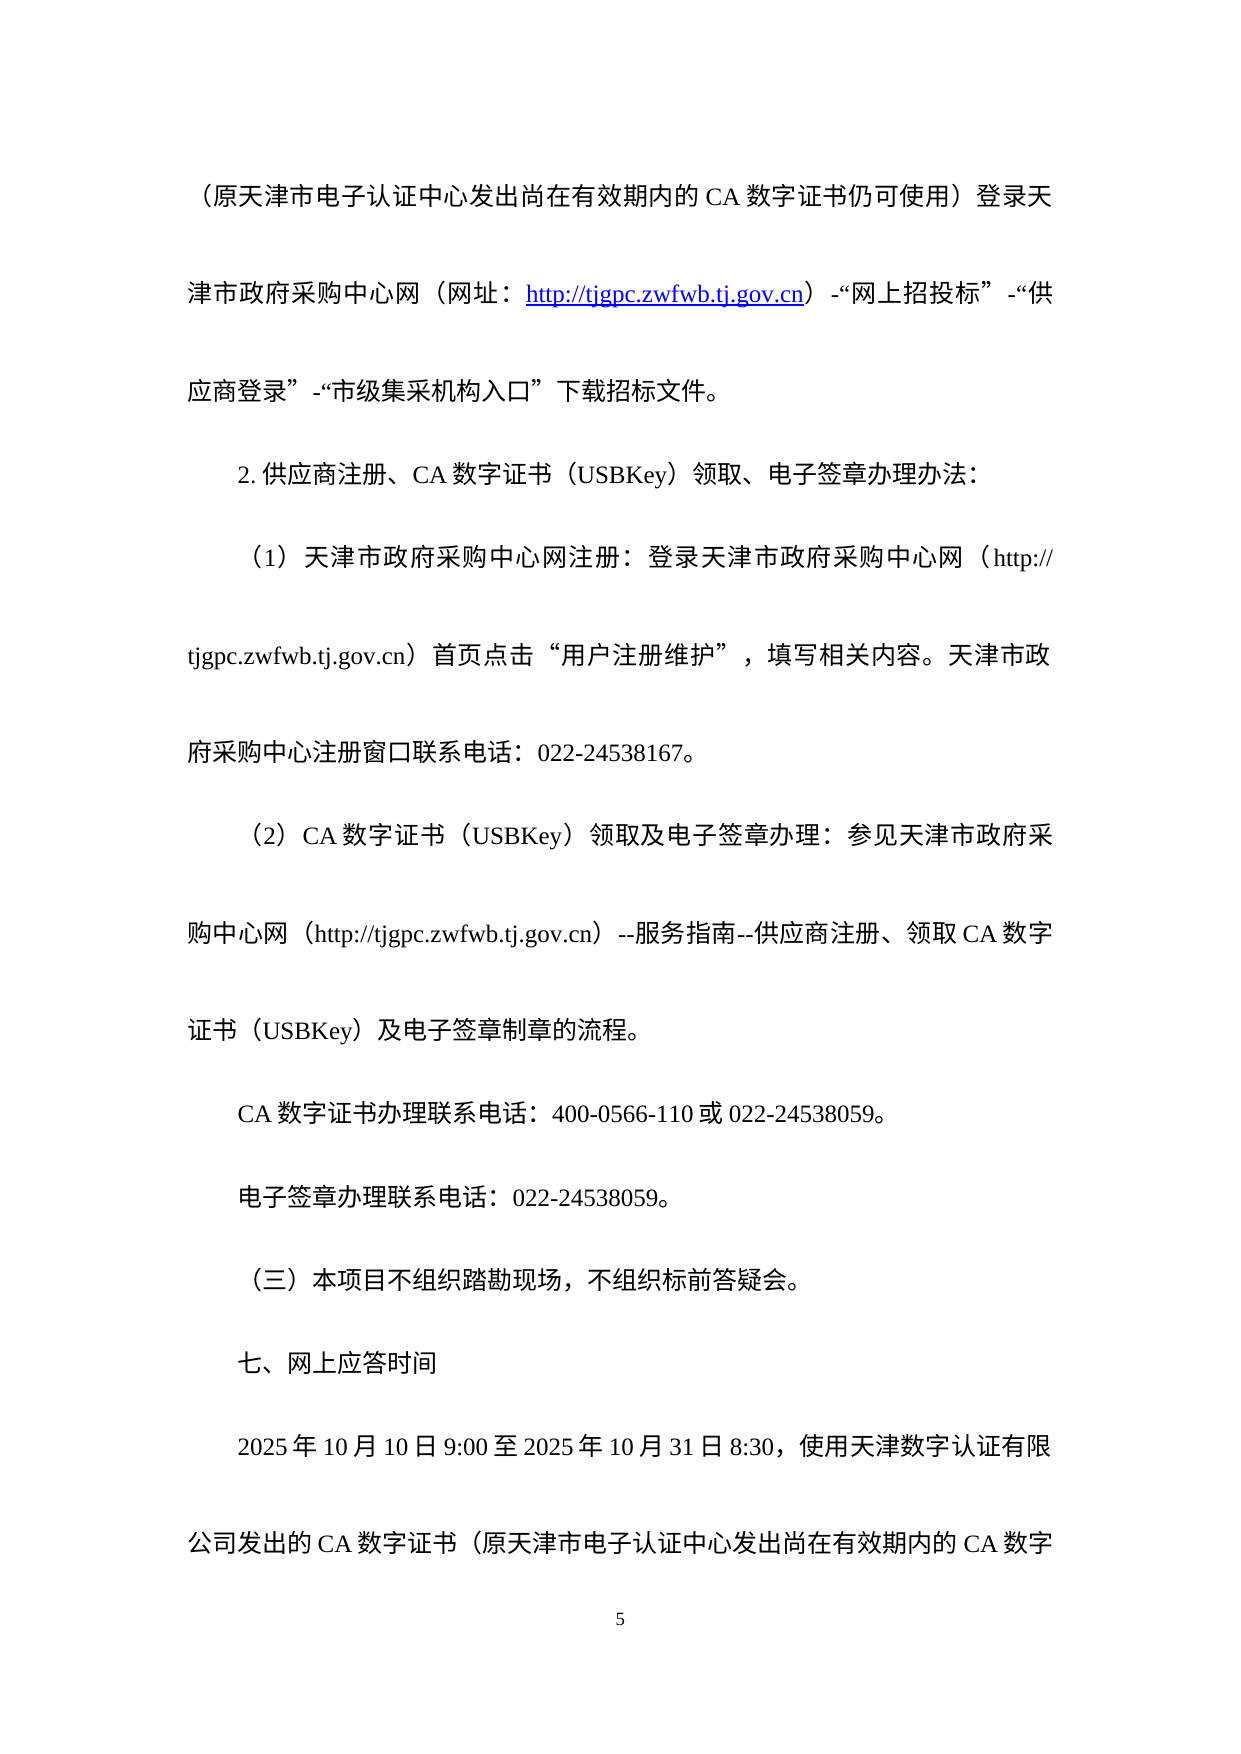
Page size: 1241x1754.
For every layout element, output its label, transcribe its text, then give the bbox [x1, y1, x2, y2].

text CA数字证书办理联系电话：400-0566-110或022-24538059。 [187, 1079, 1053, 1144]
text （2）CA数字证书（USBKey）领取及电子签章办理：参见天津市政府采购中心网（http://tjgpc.zwfwb.tj.gov.cn）--服务指南--供应商注册、领取CA数字证书（USBKey）及电子签章制章的流程。 [187, 801, 1053, 1061]
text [187, 162, 1053, 422]
text 七、网上应答时间 [187, 1329, 1053, 1394]
text 2. 供应商注册、CA数字证书（USBKey）领取、电子签章办理办法： [187, 440, 1053, 505]
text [187, 1412, 1053, 1574]
text （三）本项目不组织踏勘现场，不组织标前答疑会。 [187, 1246, 1053, 1311]
text 电子签章办理联系电话：022-24538059。 [187, 1163, 1053, 1228]
text （1）天津市政府采购中心网注册：登录天津市政府采购中心网（http://tjgpc.zwfwb.tj.gov.cn）首页点击“用户注册维护”，填写相关内容。天津市政府采购中心注册窗口联系电话：022-24538167。 [187, 523, 1053, 783]
